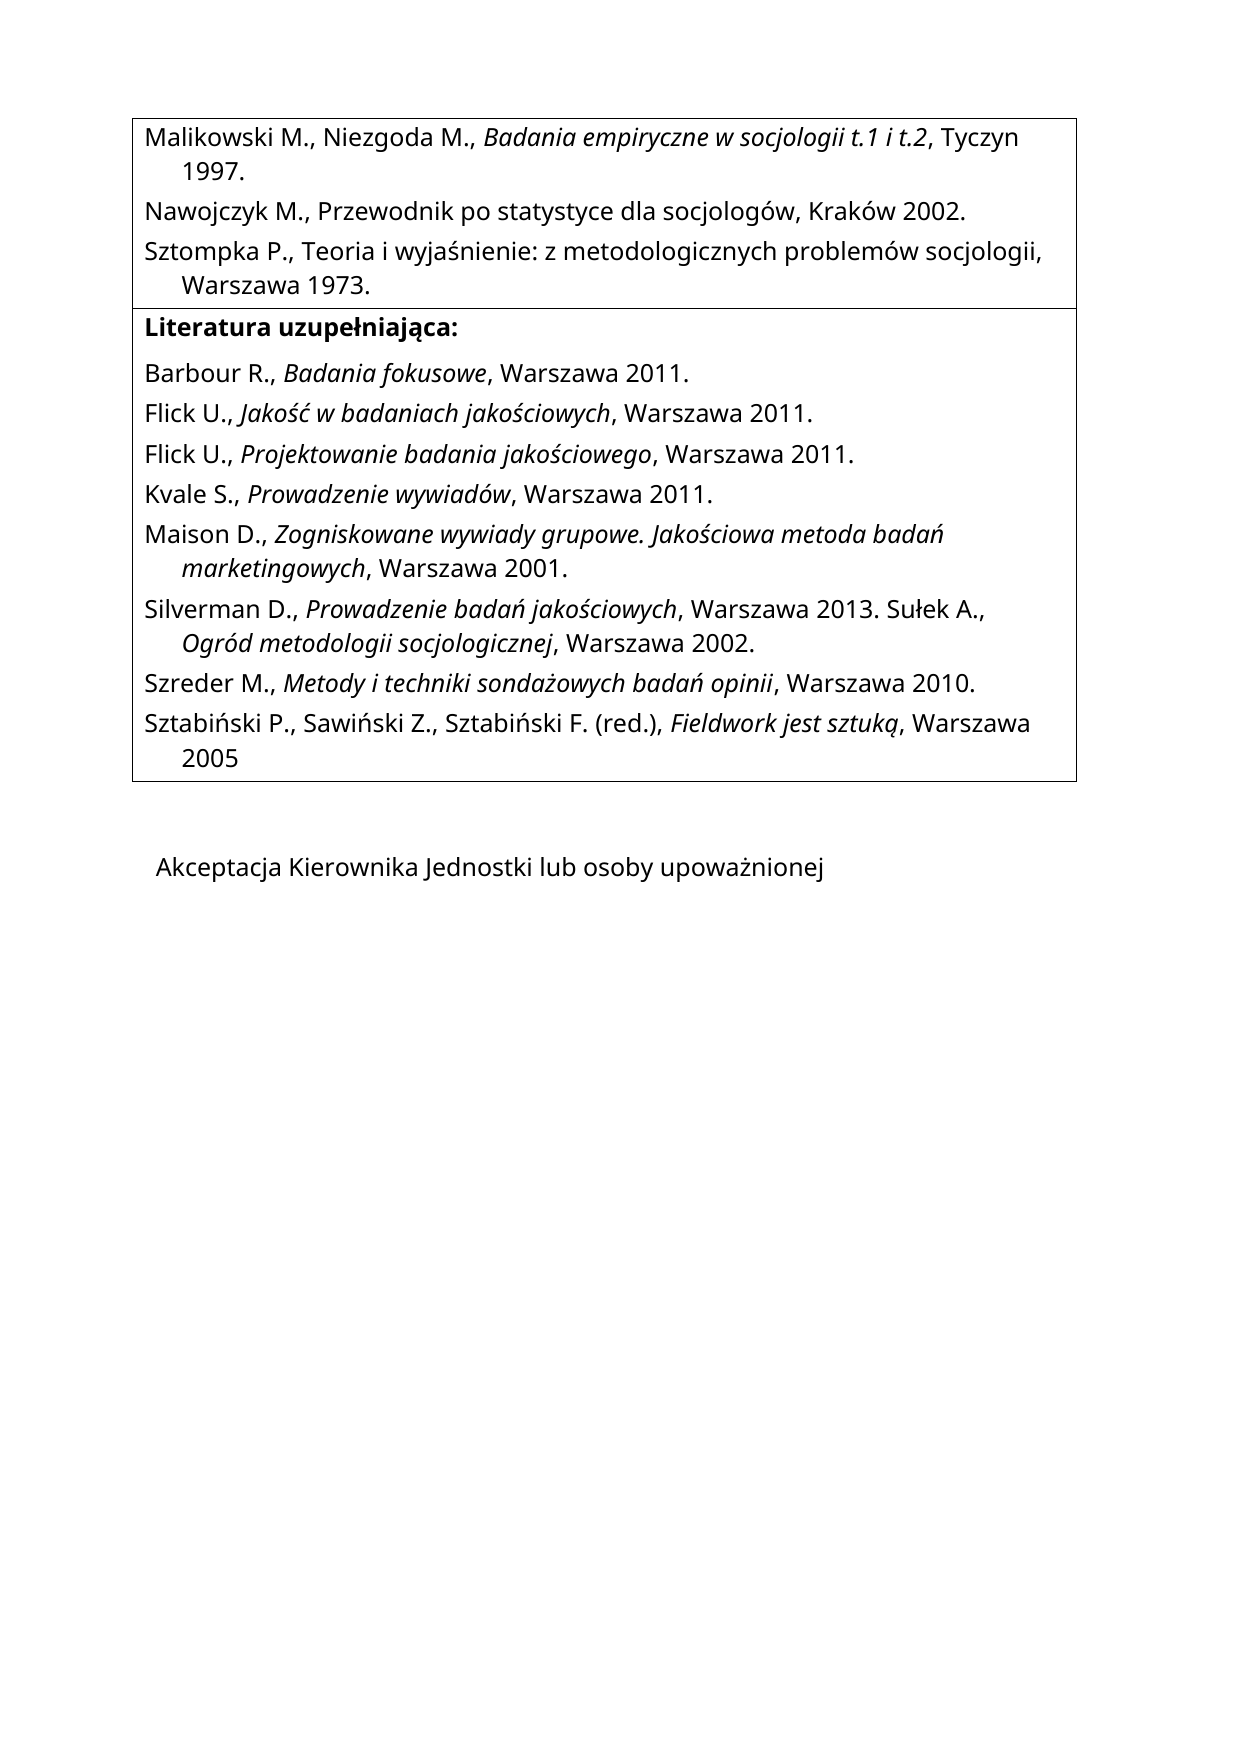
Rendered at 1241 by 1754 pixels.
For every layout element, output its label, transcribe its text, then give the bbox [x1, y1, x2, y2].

text Akceptacja Kierownika Jednostki lub osoby upoważnionej [156, 850, 1122, 884]
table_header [133, 119, 1076, 308]
table_cell Literatura uzupełniająca: Barbour R., Badania fokusowe, Warszawa 2011. Flick U., Jakość w badaniach jakościowych, Warszawa 2011. Flick U., Projektowanie badania jakościowego, Warszawa 2011. Kvale S., Prowadzenie wywiadów, Warszawa 2011. Maison D., Zogniskowane wywiady grupowe. Jakościowa metoda badań marketingowych, Warszawa 2001. Silverman D., Prowadzenie badań jakościowych, Warszawa 2013. Sułek A., Ogród metodologii socjologicznej, Warszawa 2002. Szreder M., Metody i techniki sondażowych badań opinii, Warszawa 2010. Sztabiński P., Sawiński Z., Sztabiński F. (red.), Fieldwork jest sztuką, Warszawa 2005 [133, 309, 1076, 781]
